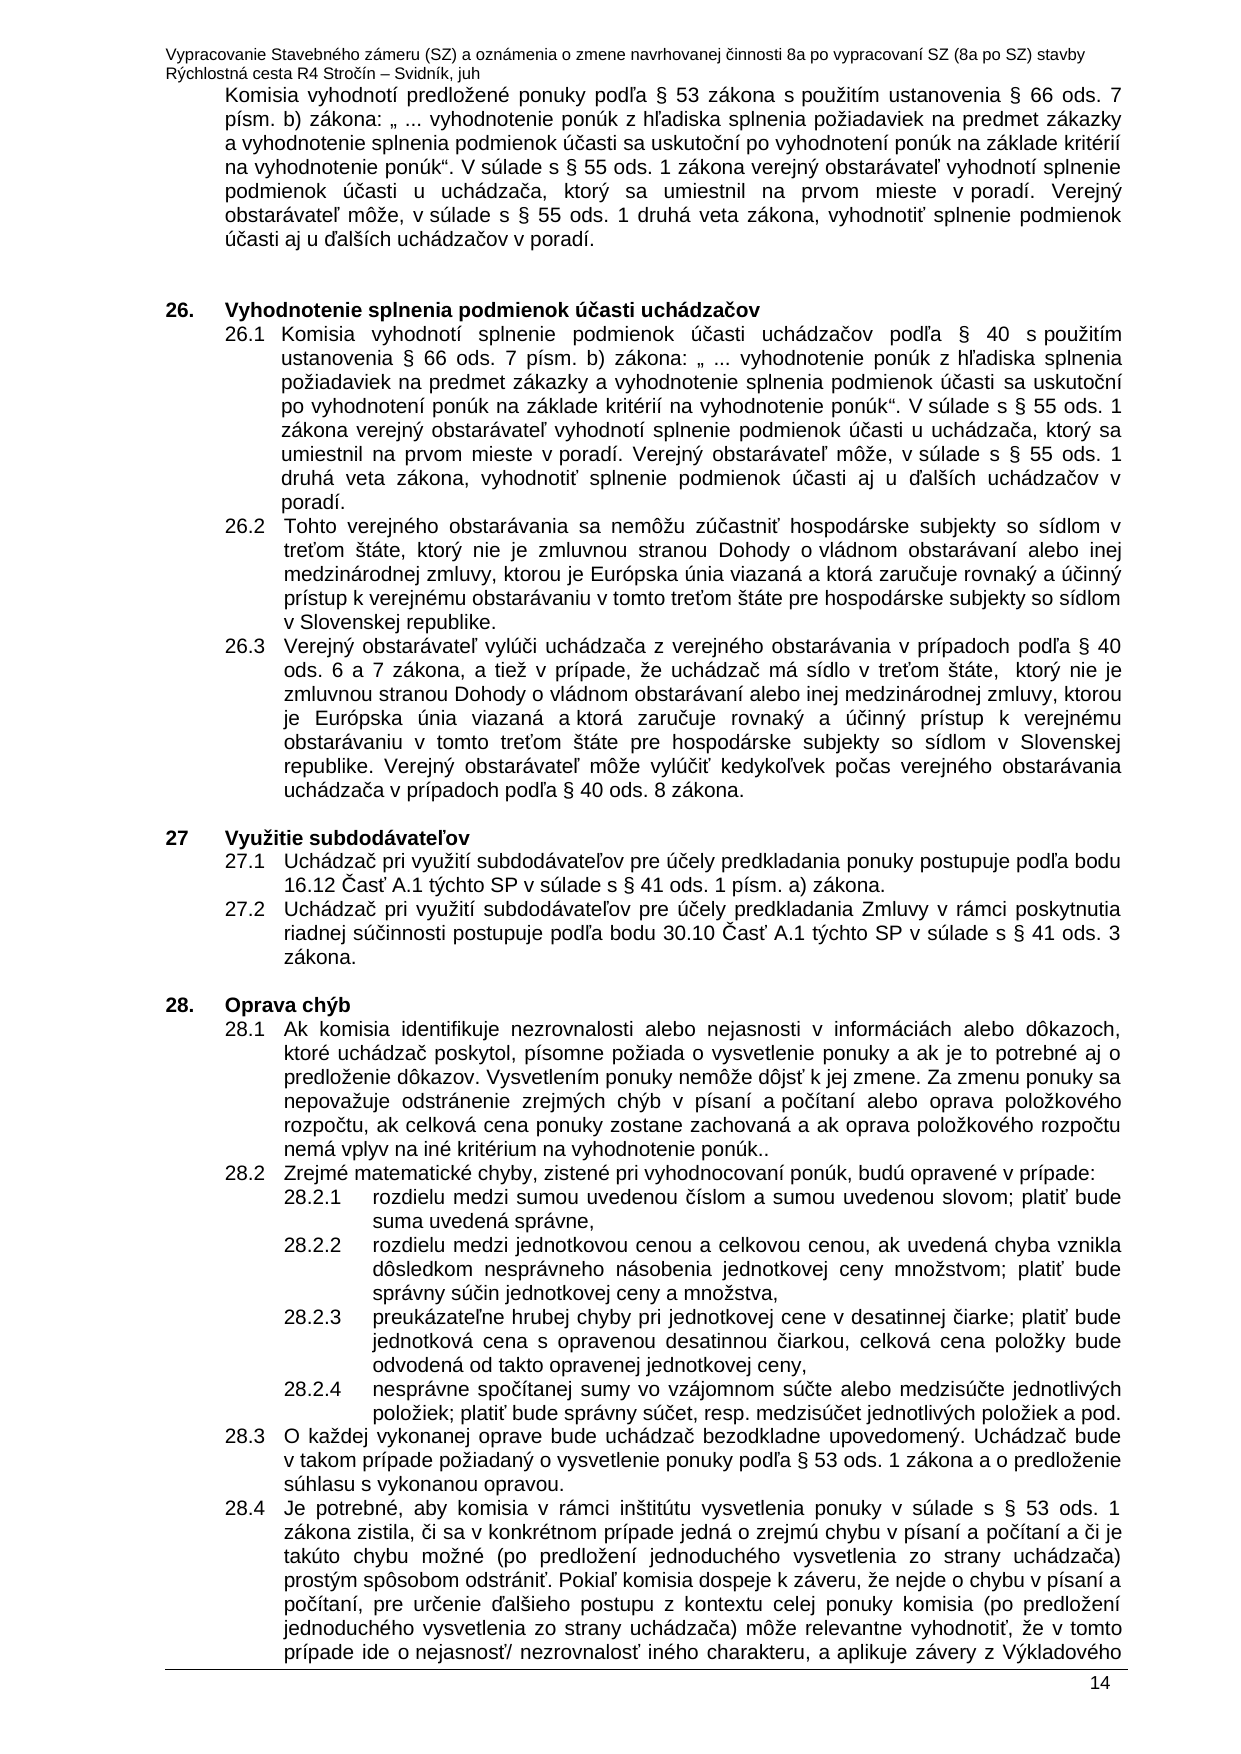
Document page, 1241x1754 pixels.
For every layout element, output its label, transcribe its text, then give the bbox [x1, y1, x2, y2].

text 27.2 Uchádzač pri využití subdodávateľov pre účely predkladania Zmluvy v rámci poskytnutia riadnej súčinnosti postupuje podľa bodu 30.10 Časť A.1 týchto SP v súlade s § 41 ods. 3 zákona. [224, 897, 1122, 969]
text 28.2.4 nesprávne spočítanej sumy vo vzájomnom súčte alebo medzisúčte jednotlivých položiek; platiť bude správny súčet, resp. medzisúčet jednotlivých položiek a pod. [283, 1376, 1122, 1424]
text 26. Vyhodnotenie splnenia podmienok účasti uchádzačov [165, 298, 1122, 322]
text 28.2.2 rozdielu medzi jednotkovou cenou a celkovou cenou, ak uvedená chyba vznikla dôsledkom nesprávneho násobenia jednotkovej ceny množstvom; platiť bude správny súčin jednotkovej ceny a množstva, [283, 1233, 1122, 1304]
text 28.1 Ak komisia identifikuje nezrovnalosti alebo nejasnosti v informáciách alebo dôkazoch, ktoré uchádzač poskytol, písomne požiada o vysvetlenie ponuky a ak je to potrebné aj o predloženie dôkazov. Vysvetlením ponuky nemôže dôjsť k jej zmene. Za zmenu ponuky sa nepovažuje odstránenie zrejmých chýb v písaní a počítaní alebo oprava položkového rozpočtu, ak celková cena ponuky zostane zachovaná a ak oprava položkového rozpočtu nemá vplyv na iné kritérium na vyhodnotenie ponúk.. [224, 1017, 1122, 1161]
text 28.2.1 rozdielu medzi sumou uvedenou číslom a sumou uvedenou slovom; platiť bude suma uvedená správne, [283, 1185, 1122, 1233]
text 28.2.3 preukázateľne hrubej chyby pri jednotkovej cene v desatinnej čiarke; platiť bude jednotková cena s opravenou desatinnou čiarkou, celková cena položky bude odvodená od takto opravenej jednotkovej ceny, [283, 1304, 1122, 1376]
list Komisia vyhodnotí splnenie podmienok účasti uchádzačov podľa § 40 s použitím ustanovenia § 66 ods. 7 písm. b) zákona: „ ... vyhodnotenie ponúk z hľadiska splnenia požiadaviek na predmet zákazky a vyhodnotenie splnenia podmienok účasti sa uskutoční po vyhodnotení ponúk na základe kritérií na vyhodnotenie ponúk“. V súlade s § 55 ods. 1 zákona verejný obstarávateľ vyhodnotí splnenie podmienok účasti u uchádzača, ktorý sa umiestnil na prvom mieste v poradí. Verejný obstarávateľ môže, v súlade s § 55 ods. 1 druhá veta zákona, vyhodnotiť splnenie podmienok účasti aj u ďalších uchádzačov v poradí. [224, 322, 1122, 514]
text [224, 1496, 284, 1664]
text 27.1 Uchádzač pri využití subdodávateľov pre účely predkladania ponuky postupuje podľa bodu 16.12 Časť A.1 týchto SP v súlade s § 41 ods. 1 písm. a) zákona. [224, 849, 1122, 897]
text 28. Oprava chýb [165, 993, 1122, 1017]
text Komisia vyhodnotí predložené ponuky podľa § 53 zákona s použitím ustanovenia § 66 ods. 7 písm. b) zákona: „ ... vyhodnotenie ponúk z hľadiska splnenia požiadaviek na predmet zákazky a vyhodnotenie splnenia podmienok účasti sa uskutoční po vyhodnotení ponúk na základe kritérií na vyhodnotenie ponúk“. V súlade s § 55 ods. 1 zákona verejný obstarávateľ vyhodnotí splnenie podmienok účasti u uchádzača, ktorý sa umiestnil na prvom mieste v poradí. Verejný obstarávateľ môže, v súlade s § 55 ods. 1 druhá veta zákona, vyhodnotiť splnenie podmienok účasti aj u ďalších uchádzačov v poradí. [224, 83, 1122, 250]
list Tohto verejného obstarávania sa nemôžu zúčastniť hospodárske subjekty so sídlom v treťom štáte, ktorý nie je zmluvnou stranou Dohody o vládnom obstarávaní alebo inej medzinárodnej zmluvy, ktorou je Európska únia viazaná a ktorá zaručuje rovnaký a účinný prístup k verejnému obstarávaniu v tomto treťom štáte pre hospodárske subjekty so sídlom v Slovenskej republike. [224, 514, 1122, 634]
text 28.3 O každej vykonanej oprave bude uchádzač bezodkladne upovedomený. Uchádzač bude v takom prípade požiadaný o vysvetlenie ponuky podľa § 53 ods. 1 zákona a o predloženie súhlasu s vykonanou opravou. [224, 1424, 1122, 1496]
list Verejný obstarávateľ vylúči uchádzača z verejného obstarávania v prípadoch podľa § 40 ods. 6 a 7 zákona, a tiež v prípade, že uchádzač má sídlo v treťom štáte, ktorý nie je zmluvnou stranou Dohody o vládnom obstarávaní alebo inej medzinárodnej zmluvy, ktorou je Európska únia viazaná a ktorá zaručuje rovnaký a účinný prístup k verejnému obstarávaniu v tomto treťom štáte pre hospodárske subjekty so sídlom v Slovenskej republike. Verejný obstarávateľ môže vylúčiť kedykoľvek počas verejného obstarávania uchádzača v prípadoch podľa § 40 ods. 8 zákona. [224, 634, 1122, 801]
text 27 Využitie subdodávateľov [165, 825, 1122, 849]
text 28.2 Zrejmé matematické chyby, zistené pri vyhodnocovaní ponúk, budú opravené v prípade: [224, 1161, 1122, 1185]
